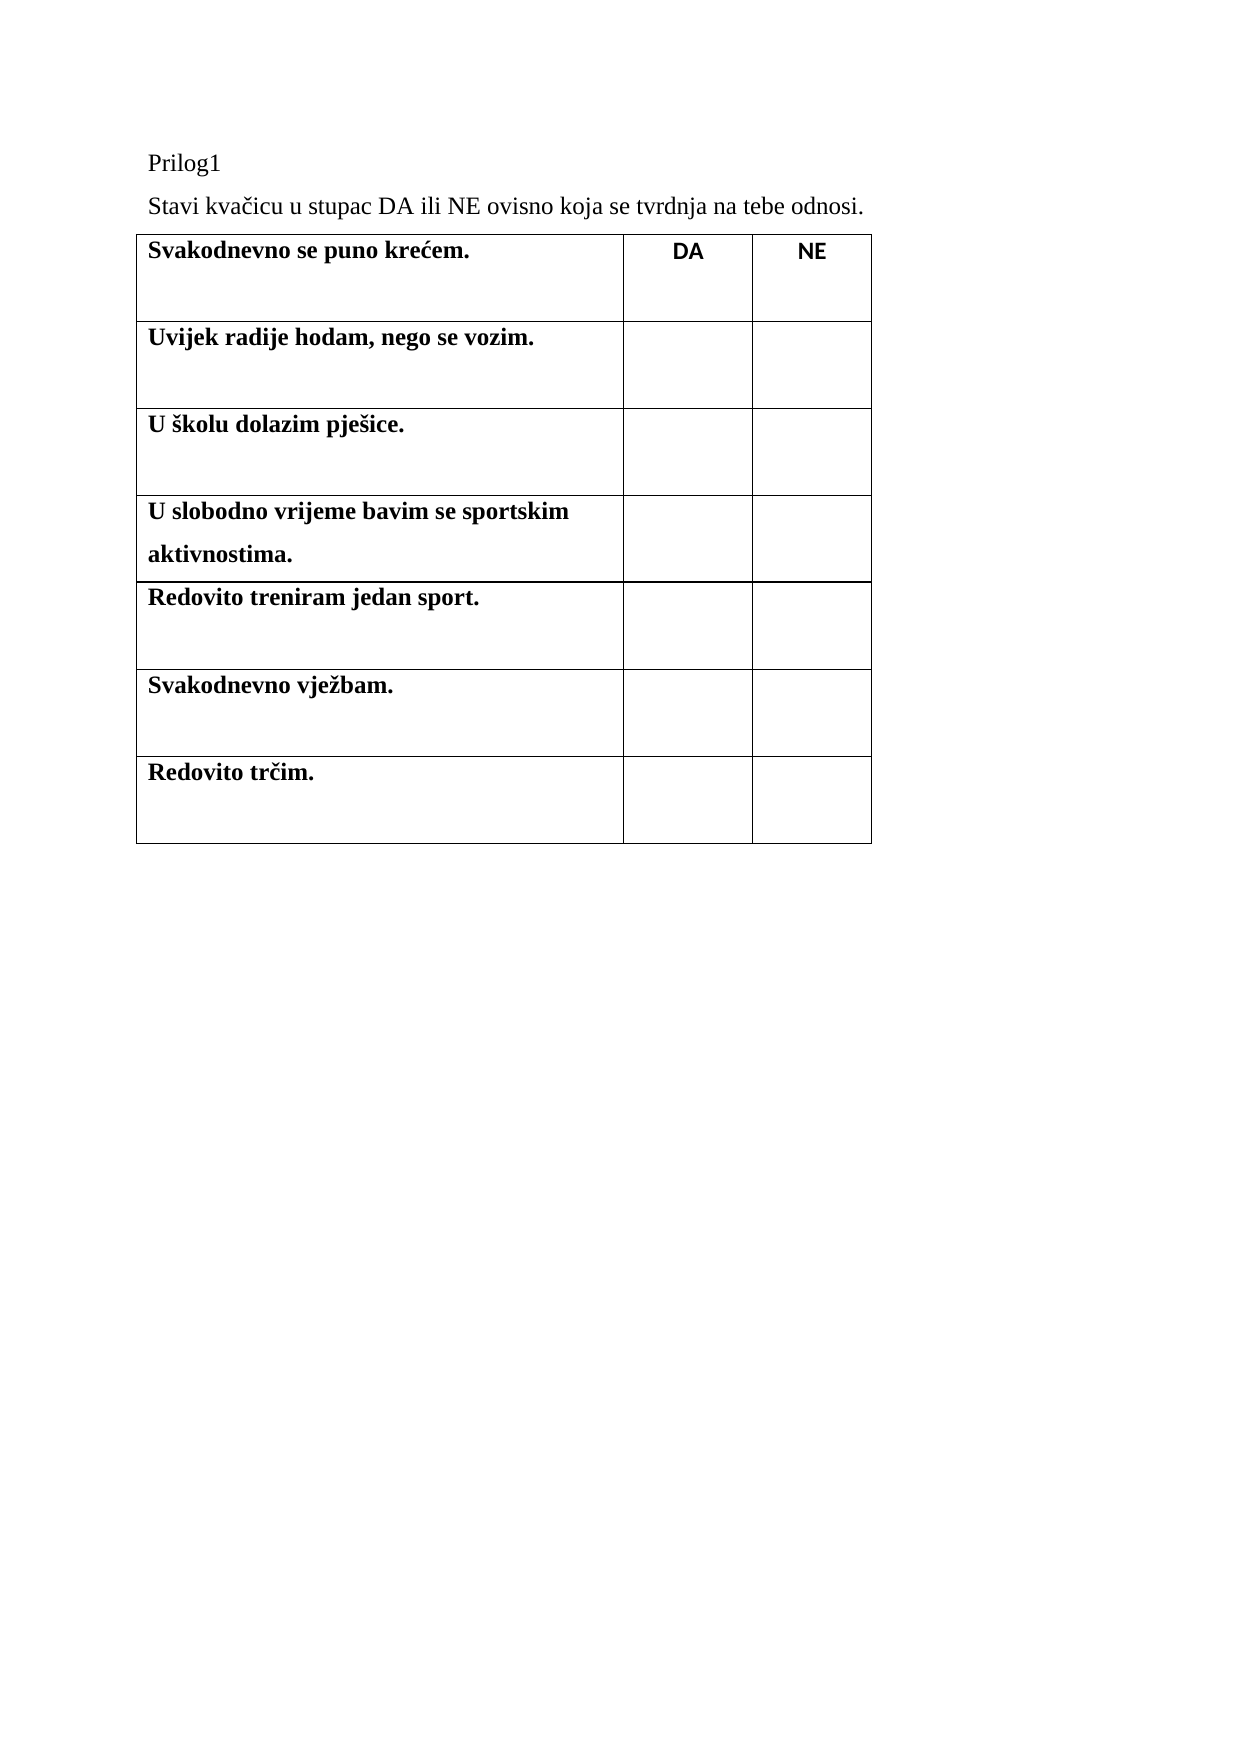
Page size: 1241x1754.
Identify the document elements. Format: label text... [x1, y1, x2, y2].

table_cell [624, 409, 752, 495]
table_cell [624, 583, 752, 669]
table_cell [624, 322, 752, 408]
table_cell [753, 409, 871, 495]
table_cell Svakodnevno vježbam. [137, 670, 623, 756]
table_cell [624, 670, 752, 756]
table_cell Uvijek radije hodam, nego se vozim. [137, 322, 623, 408]
table_cell Redovito treniram jedan sport. [137, 583, 623, 669]
text Prilog1 [148, 148, 1093, 176]
table_cell U slobodno vrijeme bavim se sportskim aktivnostima. [137, 496, 623, 581]
table_cell [753, 670, 871, 756]
table_cell [624, 757, 752, 843]
table_cell [753, 757, 871, 843]
table_cell Redovito trčim. [137, 757, 623, 843]
table_cell [753, 583, 871, 669]
table_cell [624, 496, 752, 581]
table_header Svakodnevno se puno krećem. [137, 235, 623, 321]
table_cell [753, 496, 871, 581]
table_cell [753, 322, 871, 408]
table_header NE [753, 235, 871, 321]
table_header DA [624, 235, 752, 321]
text Stavi kvačicu u stupac DA ili NE ovisno koja se tvrdnja na tebe odnosi. [148, 191, 1093, 219]
table_cell U školu dolazim pješice. [137, 409, 623, 495]
